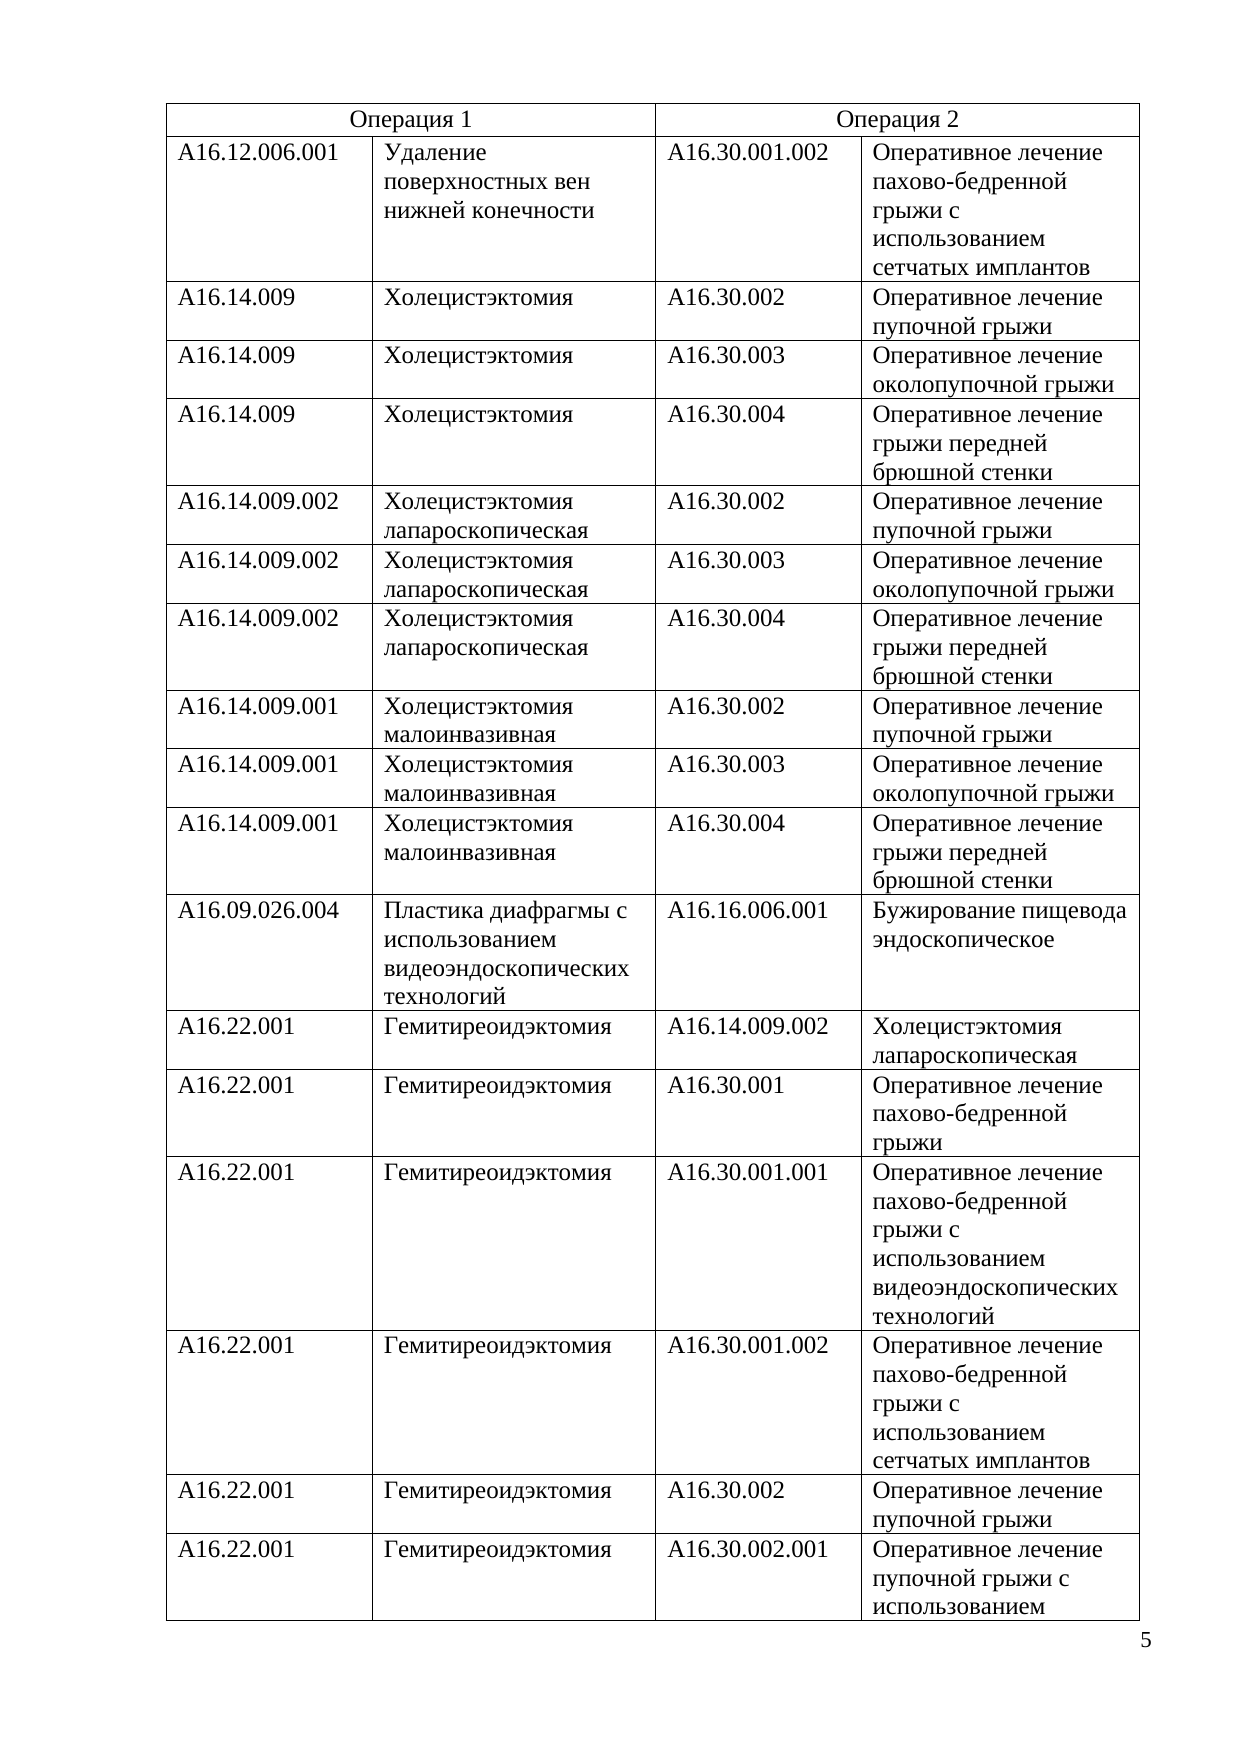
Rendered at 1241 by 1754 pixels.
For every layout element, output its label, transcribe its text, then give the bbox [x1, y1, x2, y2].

table_cell Оперативное лечение пупочной грыжи [862, 1475, 1139, 1533]
table_cell Оперативное лечение пупочной грыжи [862, 486, 1139, 544]
table_cell A16.30.001.001 [656, 1157, 861, 1329]
table_cell A16.12.006.001 [167, 137, 372, 281]
table_cell A16.14.009.002 [656, 1011, 861, 1069]
table_cell A16.30.002 [656, 486, 861, 544]
table_cell Холецистэктомия лапароскопическая [862, 1011, 1139, 1069]
table_cell Холецистэктомия малоинвазивная [373, 691, 655, 748]
table_cell A16.14.009 [167, 282, 372, 339]
table_cell A16.22.001 [167, 1011, 372, 1069]
table_cell A16.22.001 [167, 1331, 372, 1474]
table_cell A16.14.009.001 [167, 749, 372, 807]
table_cell Оперативное лечение околопупочной грыжи [862, 749, 1139, 807]
table_cell A16.30.004 [656, 808, 861, 894]
table_cell A16.14.009.002 [167, 545, 372, 602]
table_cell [373, 137, 655, 281]
table_cell A16.30.002 [656, 282, 861, 339]
table_cell A16.14.009 [167, 399, 372, 485]
table_header Операция 2 [656, 104, 1139, 136]
table_cell A16.30.004 [656, 604, 861, 690]
table_cell Гемитиреоидэктомия [373, 1331, 655, 1474]
table_cell A16.30.001.002 [656, 137, 861, 281]
table_cell A16.22.001 [167, 1534, 372, 1620]
table_cell A16.16.006.001 [656, 895, 861, 1010]
table_cell Оперативное лечение пахово-бедренной грыжи с использованием сетчатых имплантов [862, 137, 1139, 281]
table_cell Оперативное лечение пахово-бедренной грыжи [862, 1070, 1139, 1156]
table_cell A16.30.003 [656, 545, 861, 602]
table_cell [862, 1534, 1139, 1620]
table_cell Оперативное лечение грыжи передней брюшной стенки [862, 399, 1139, 485]
table_cell A16.14.009.001 [167, 808, 372, 894]
table_cell Гемитиреоидэктомия [373, 1011, 655, 1069]
table_cell Оперативное лечение пахово-бедренной грыжи с использованием сетчатых имплантов [862, 1331, 1139, 1474]
table_cell Оперативное лечение пупочной грыжи [862, 691, 1139, 748]
table_cell Холецистэктомия лапароскопическая [373, 604, 655, 690]
table_cell Холецистэктомия малоинвазивная [373, 749, 655, 807]
table_cell Оперативное лечение околопупочной грыжи [862, 545, 1139, 602]
table_cell A16.30.003 [656, 341, 861, 398]
table_cell A16.30.002 [656, 1475, 861, 1533]
table_cell A16.30.004 [656, 399, 861, 485]
table_cell A16.14.009.001 [167, 691, 372, 748]
table_cell A16.30.002.001 [656, 1534, 861, 1620]
table_cell A16.09.026.004 [167, 895, 372, 1010]
table_cell A16.14.009.002 [167, 604, 372, 690]
table_cell Оперативное лечение пахово-бедренной грыжи с использованием видеоэндоскопических технологий [862, 1157, 1139, 1329]
table_cell Гемитиреоидэктомия [373, 1534, 655, 1620]
table_cell Холецистэктомия малоинвазивная [373, 808, 655, 894]
table_cell Холецистэктомия лапароскопическая [373, 486, 655, 544]
table_cell Холецистэктомия [373, 282, 655, 339]
table_cell Оперативное лечение пупочной грыжи [862, 282, 1139, 339]
table_cell Холецистэктомия [373, 399, 655, 485]
table_cell Оперативное лечение грыжи передней брюшной стенки [862, 808, 1139, 894]
table_cell Оперативное лечение грыжи передней брюшной стенки [862, 604, 1139, 690]
table_cell A16.22.001 [167, 1070, 372, 1156]
table_cell A16.14.009 [167, 341, 372, 398]
table_cell A16.30.001.002 [656, 1331, 861, 1474]
table_cell A16.30.001 [656, 1070, 861, 1156]
table_cell Оперативное лечение околопупочной грыжи [862, 341, 1139, 398]
table_cell Пластика диафрагмы с использованием видеоэндоскопических технологий [373, 895, 655, 1010]
table_header Операция 1 [167, 104, 655, 136]
table_cell Бужирование пищевода эндоскопическое [862, 895, 1139, 1010]
table_cell A16.30.002 [656, 691, 861, 748]
table_cell Гемитиреоидэктомия [373, 1157, 655, 1329]
table_cell Холецистэктомия лапароскопическая [373, 545, 655, 602]
table_cell Холецистэктомия [373, 341, 655, 398]
table_cell A16.14.009.002 [167, 486, 372, 544]
table_cell Гемитиреоидэктомия [373, 1475, 655, 1533]
table_cell A16.22.001 [167, 1157, 372, 1329]
table_cell Гемитиреоидэктомия [373, 1070, 655, 1156]
table_cell A16.30.003 [656, 749, 861, 807]
table_cell A16.22.001 [167, 1475, 372, 1533]
